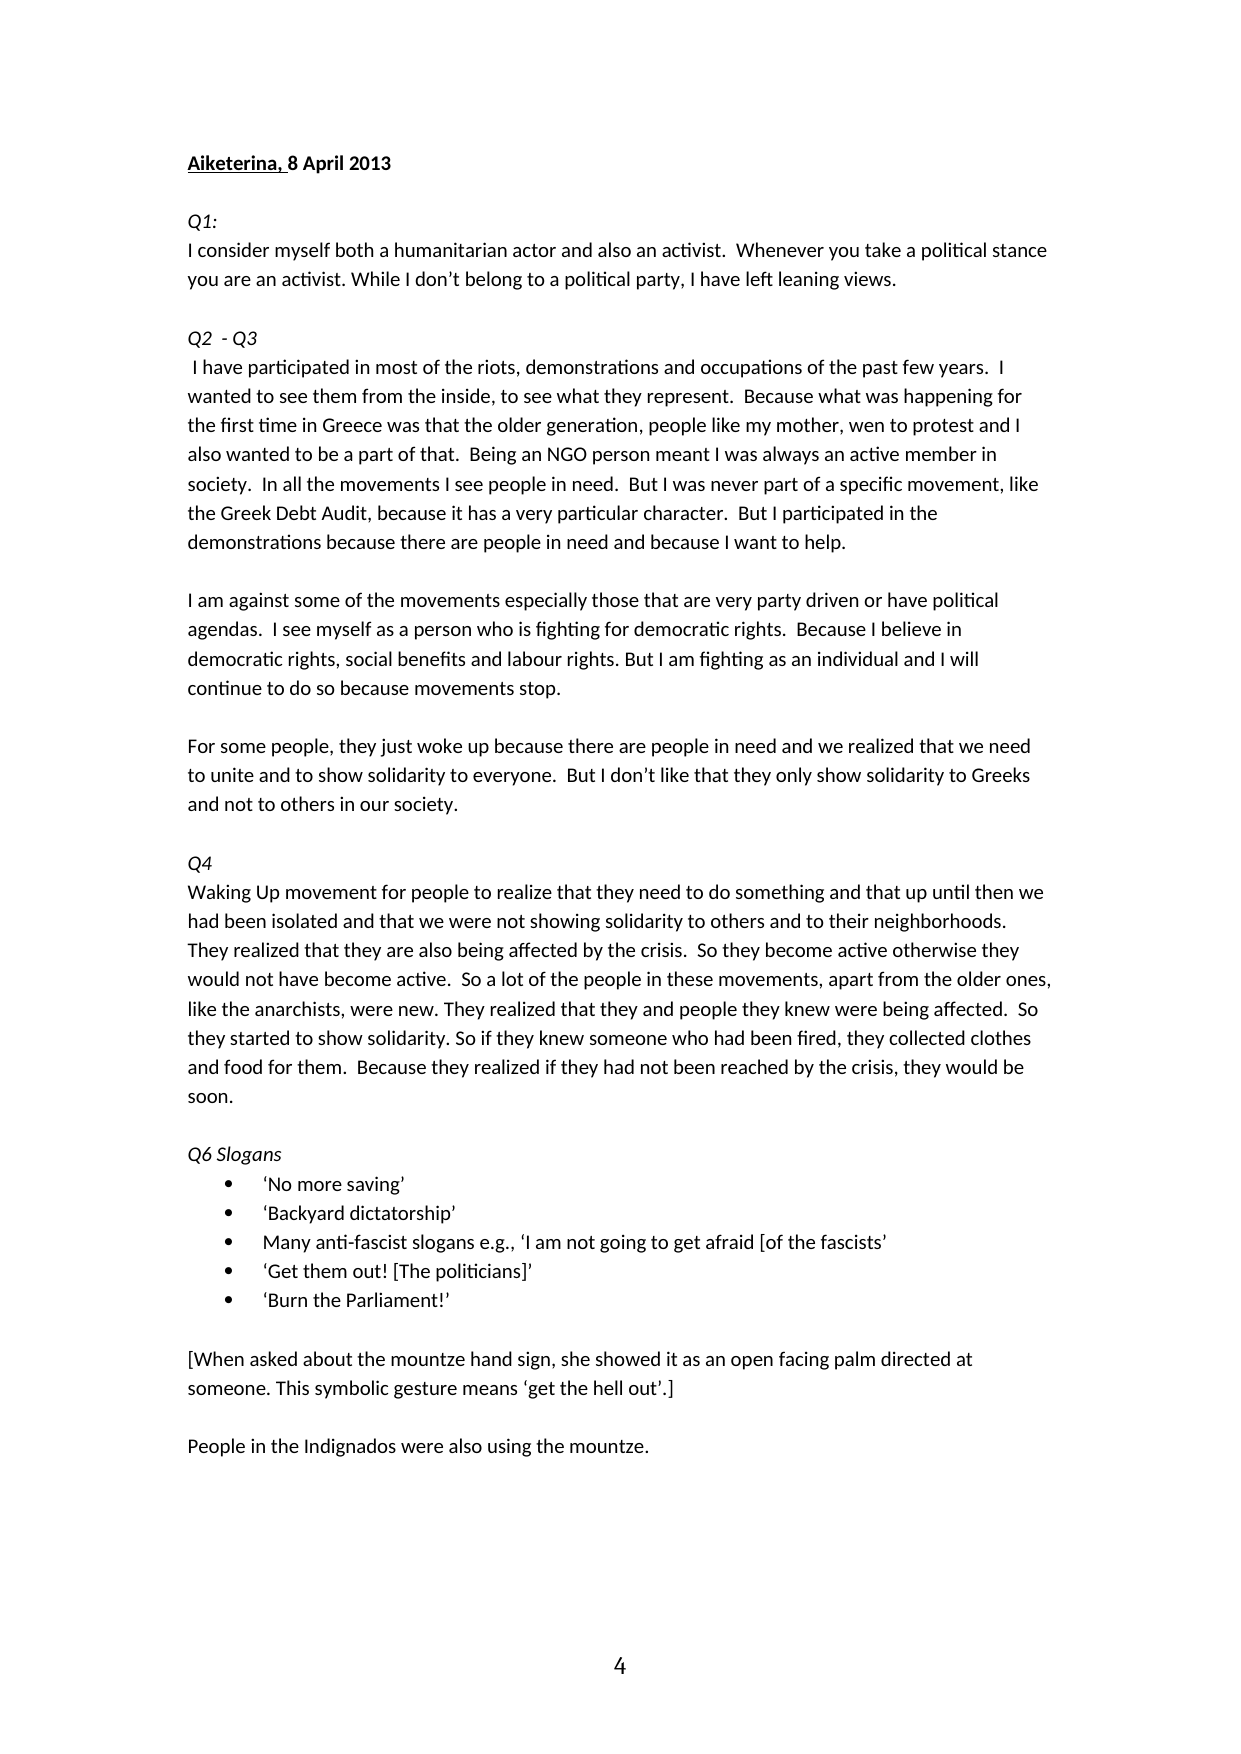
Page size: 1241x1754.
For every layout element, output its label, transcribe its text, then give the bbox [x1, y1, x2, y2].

text I have participated in most of the riots, demonstrations and occupations of the past few years. I wanted to see them from the inside, to see what they represent. Because what was happening for the first time in Greece was that the older generation, people like my mother, wen to protest and I also wanted to be a part of that. Being an NGO person meant I was always an active member in society. In all the movements I see people in need. But I was never part of a specific movement, like the Greek Debt Audit, because it has a very particular character. But I participated in the demonstrations because there are people in need and because I want to help. [187, 354, 1053, 554]
text Q4 [187, 850, 1053, 875]
text I am against some of the movements especially those that are very party driven or have political agendas. I see myself as a person who is fighting for democratic rights. Because I believe in democratic rights, social benefits and labour rights. But I am fighting as an individual and I will continue to do so because movements stop. [187, 587, 1053, 700]
list ‘Burn the Parliament!’ [225, 1287, 1053, 1313]
text Q2 - Q3 [187, 325, 1053, 350]
text [When asked about the mountze hand sign, she showed it as an open facing palm directed at someone. This symbolic gesture means ‘get the hell out’.] [187, 1346, 1053, 1400]
text Aiketerina, 8 April 2013 [187, 150, 1053, 175]
list ‘Backyard dictatorship’ [225, 1200, 1053, 1225]
list ‘Get them out! [The politicians]’ [225, 1258, 1053, 1284]
text For some people, they just woke up because there are people in need and we realized that we need to unite and to show solidarity to everyone. But I don’t like that they only show solidarity to Greeks and not to others in our society. [187, 733, 1053, 817]
list Many anti-fascist slogans e.g., ‘I am not going to get afraid [of the fascists’ [225, 1229, 1053, 1254]
text I consider myself both a humanitarian actor and also an activist. Whenever you take a political stance you are an activist. While I don’t belong to a political party, I have left leaning views. [187, 237, 1053, 292]
text Q1: [187, 208, 1053, 234]
text Q6 Slogans [187, 1142, 1053, 1167]
text People in the Indignados were also using the mountze. [187, 1433, 1053, 1459]
list ‘No more saving’ [225, 1171, 1053, 1196]
text Waking Up movement for people to realize that they need to do something and that up until then we had been isolated and that we were not showing solidarity to others and to their neighborhoods. They realized that they are also being affected by the crisis. So they become active otherwise they would not have become active. So a lot of the people in these movements, apart from the older ones, like the anarchists, were new. They realized that they and people they knew were being affected. So they started to show solidarity. So if they knew someone who had been fired, they collected clothes and food for them. Because they realized if they had not been reached by the crisis, they would be soon. [187, 879, 1053, 1109]
